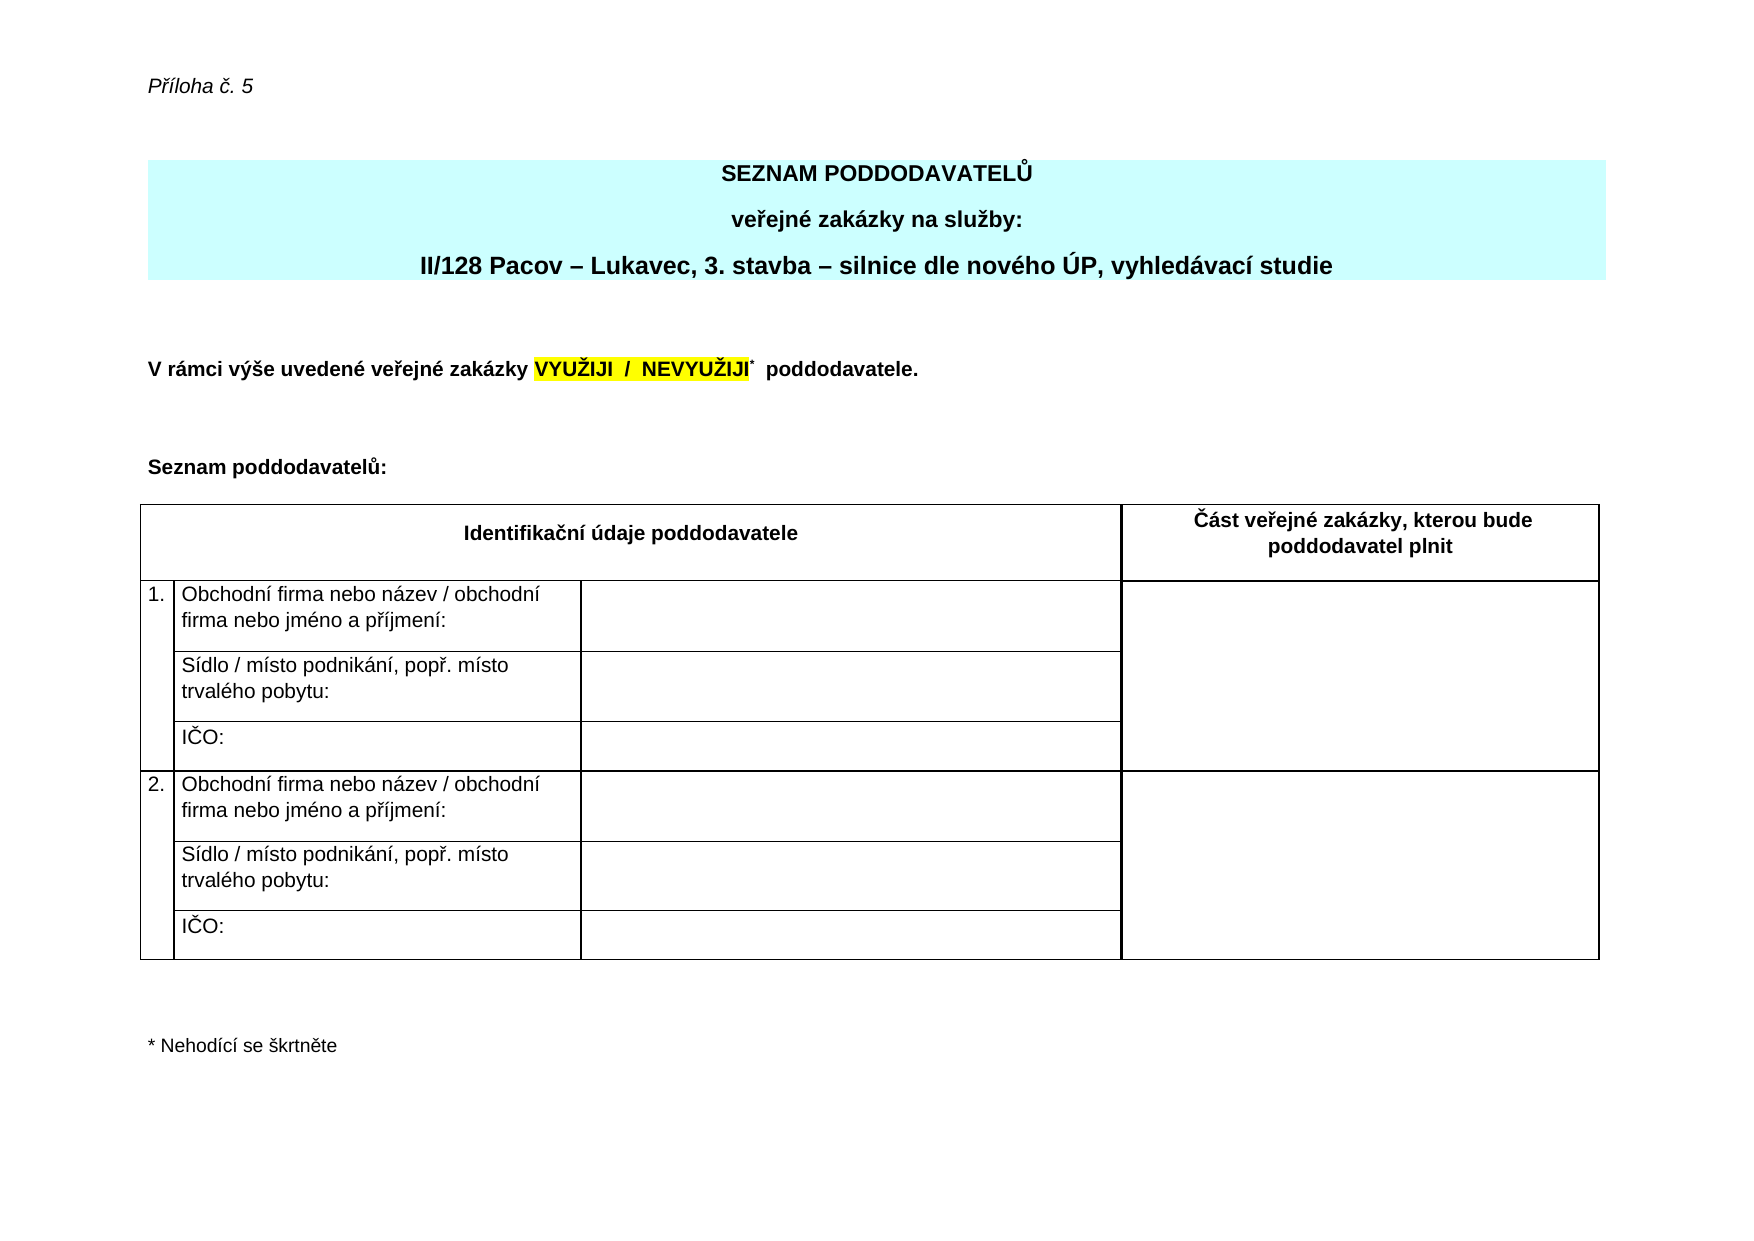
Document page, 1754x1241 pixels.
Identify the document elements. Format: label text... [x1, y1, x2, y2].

table_cell [582, 652, 1120, 721]
table_cell [582, 581, 1120, 651]
table_header Část veřejné zakázky, kterou bude poddodavatel plnit [1123, 505, 1598, 580]
text V rámci výše uvedené veřejné zakázky VYUŽIJI / NEVYUŽIJI* poddodavatele. [749, 357, 1606, 381]
table_cell [582, 722, 1120, 770]
table_cell Sídlo / místo podnikání, popř. místo trvalého pobytu: [175, 652, 580, 721]
text SEZNAM PODDODAVATELŮ [148, 160, 1606, 186]
table_cell [1123, 772, 1598, 959]
table_cell [582, 911, 1120, 959]
table_cell IČO: [175, 911, 580, 959]
text V rámci výše uvedené veřejné zakázky VYUŽIJI / NEVYUŽIJI* poddodavatele. [148, 357, 534, 381]
table_cell IČO: [175, 722, 580, 770]
table_cell 2. [141, 772, 173, 959]
text Seznam poddodavatelů: [148, 455, 1606, 479]
table_cell [582, 772, 1120, 841]
table_cell [1123, 582, 1598, 770]
table_cell Obchodní firma nebo název / obchodní firma nebo jméno a příjmení: [175, 772, 580, 841]
table_cell 1. [141, 581, 173, 770]
table_cell Obchodní firma nebo název / obchodní firma nebo jméno a příjmení: [175, 581, 580, 651]
table_cell Sídlo / místo podnikání, popř. místo trvalého pobytu: [175, 842, 580, 910]
text veřejné zakázky na služby: [148, 206, 1606, 232]
table_header Identifikační údaje poddodavatele [141, 505, 1120, 580]
text * Nehodící se škrtněte [148, 1034, 1606, 1072]
table_cell [582, 842, 1120, 910]
text II/128 Pacov – Lukavec, 3. stavba – silnice dle nového ÚP, vyhledávací studie [148, 251, 1606, 280]
